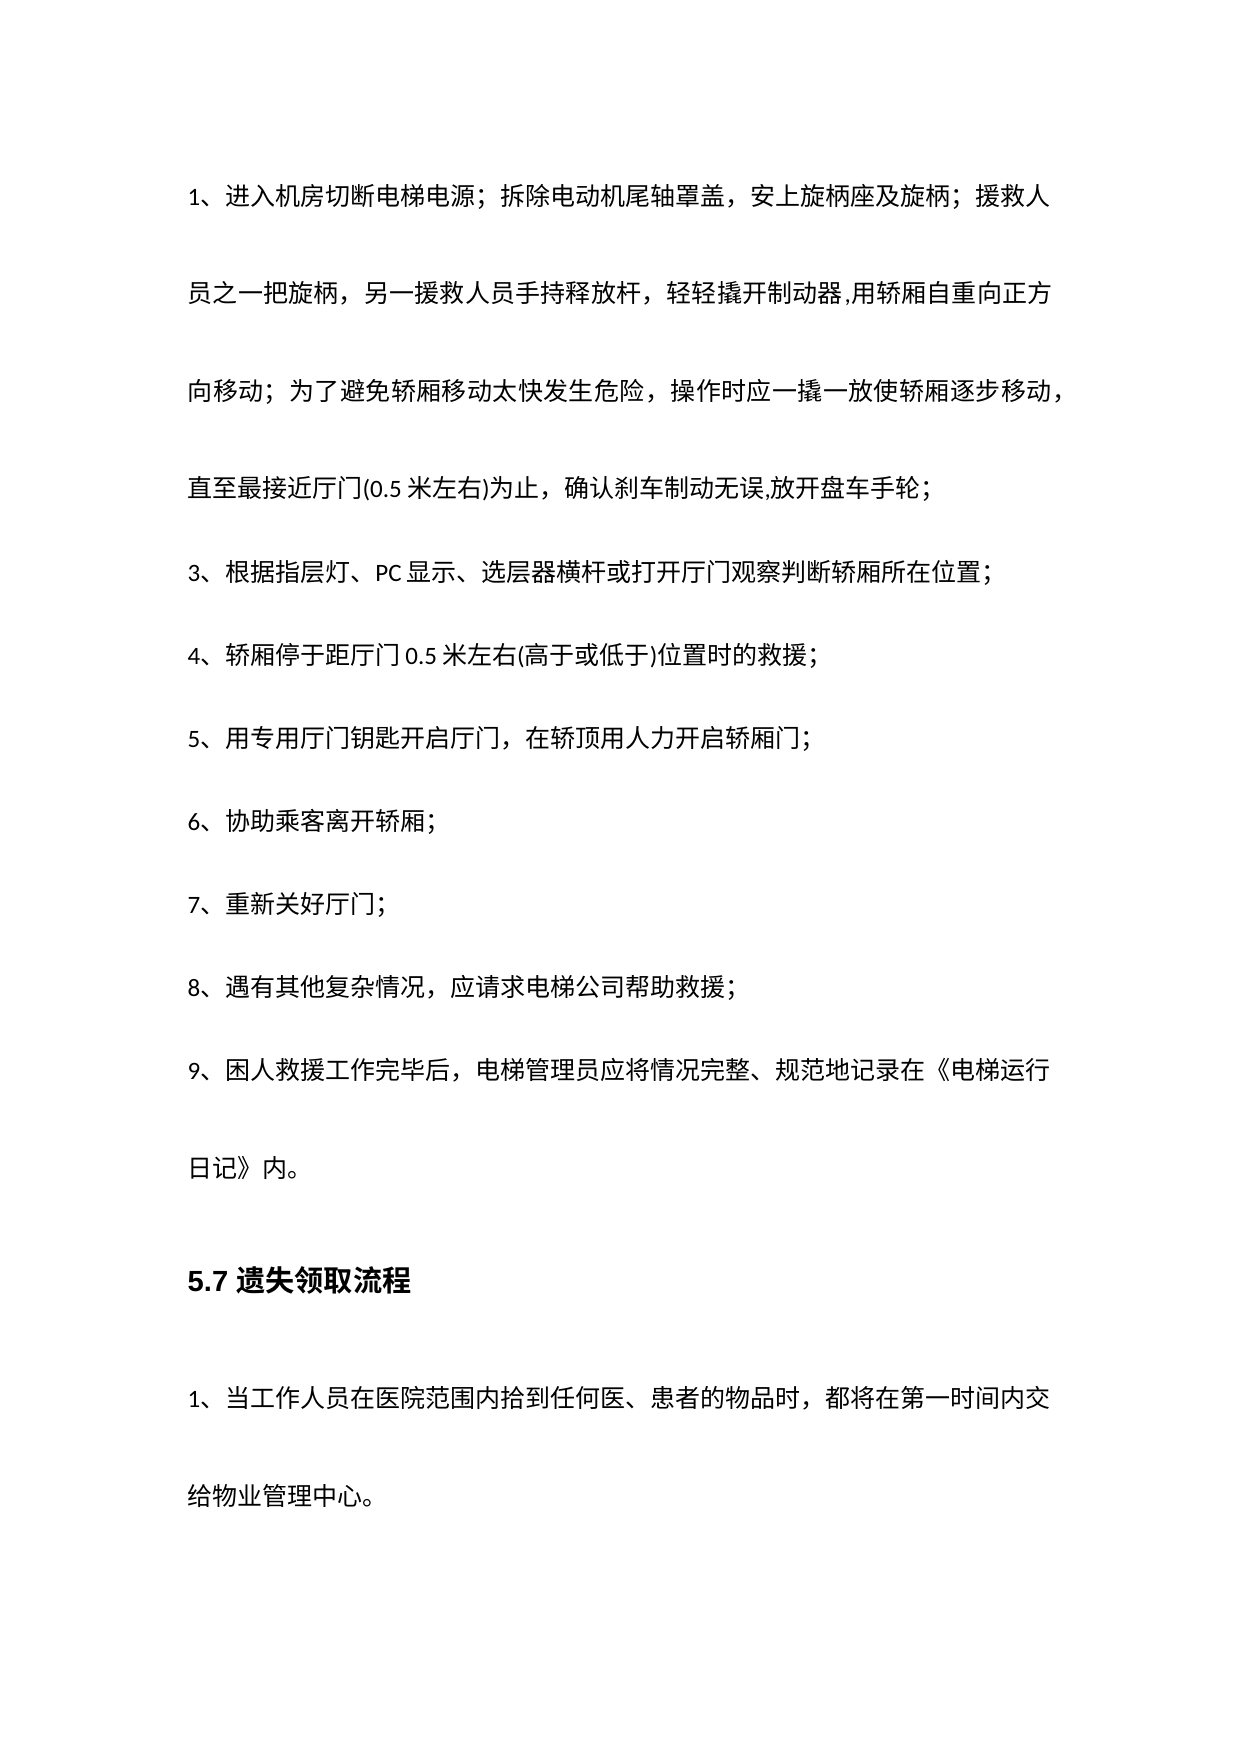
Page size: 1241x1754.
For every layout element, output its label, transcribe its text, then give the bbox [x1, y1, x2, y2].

text 9、困人救援工作完毕后，电梯管理员应将情况完整、规范地记录在《电梯运行日记》内。 [187, 1036, 1053, 1199]
subtitle 5.7 遗失领取流程 [187, 1246, 1053, 1311]
text 8、遇有其他复杂情况，应请求电梯公司帮助救援； [187, 953, 1053, 1018]
text 7、重新关好厅门； [187, 870, 1053, 935]
text 6、协助乘客离开轿厢； [187, 787, 1053, 852]
text 4、轿厢停于距厅门0.5米左右(高于或低于)位置时的救援； [187, 621, 1053, 686]
text 5、用专用厅门钥匙开启厅门，在轿顶用人力开启轿厢门； [187, 704, 1053, 769]
text 3、根据指层灯、PC显示、选层器横杆或打开厅门观察判断轿厢所在位置； [187, 538, 1053, 603]
text 1、进入机房切断电梯电源；拆除电动机尾轴罩盖，安上旋柄座及旋柄；援救人员之一把旋柄，另一援救人员手持释放杆，轻轻撬开制动器,用轿厢自重向正方向移动；为了避免轿厢移动太快发生危险，操作时应一撬一放使轿厢逐步移动，直至最接近厅门(0.5米左右)为止，确认刹车制动无误,放开盘车手轮； [187, 162, 1053, 519]
text 1、当工作人员在医院范围内拾到任何医、患者的物品时，都将在第一时间内交给物业管理中心。 [187, 1364, 1053, 1527]
